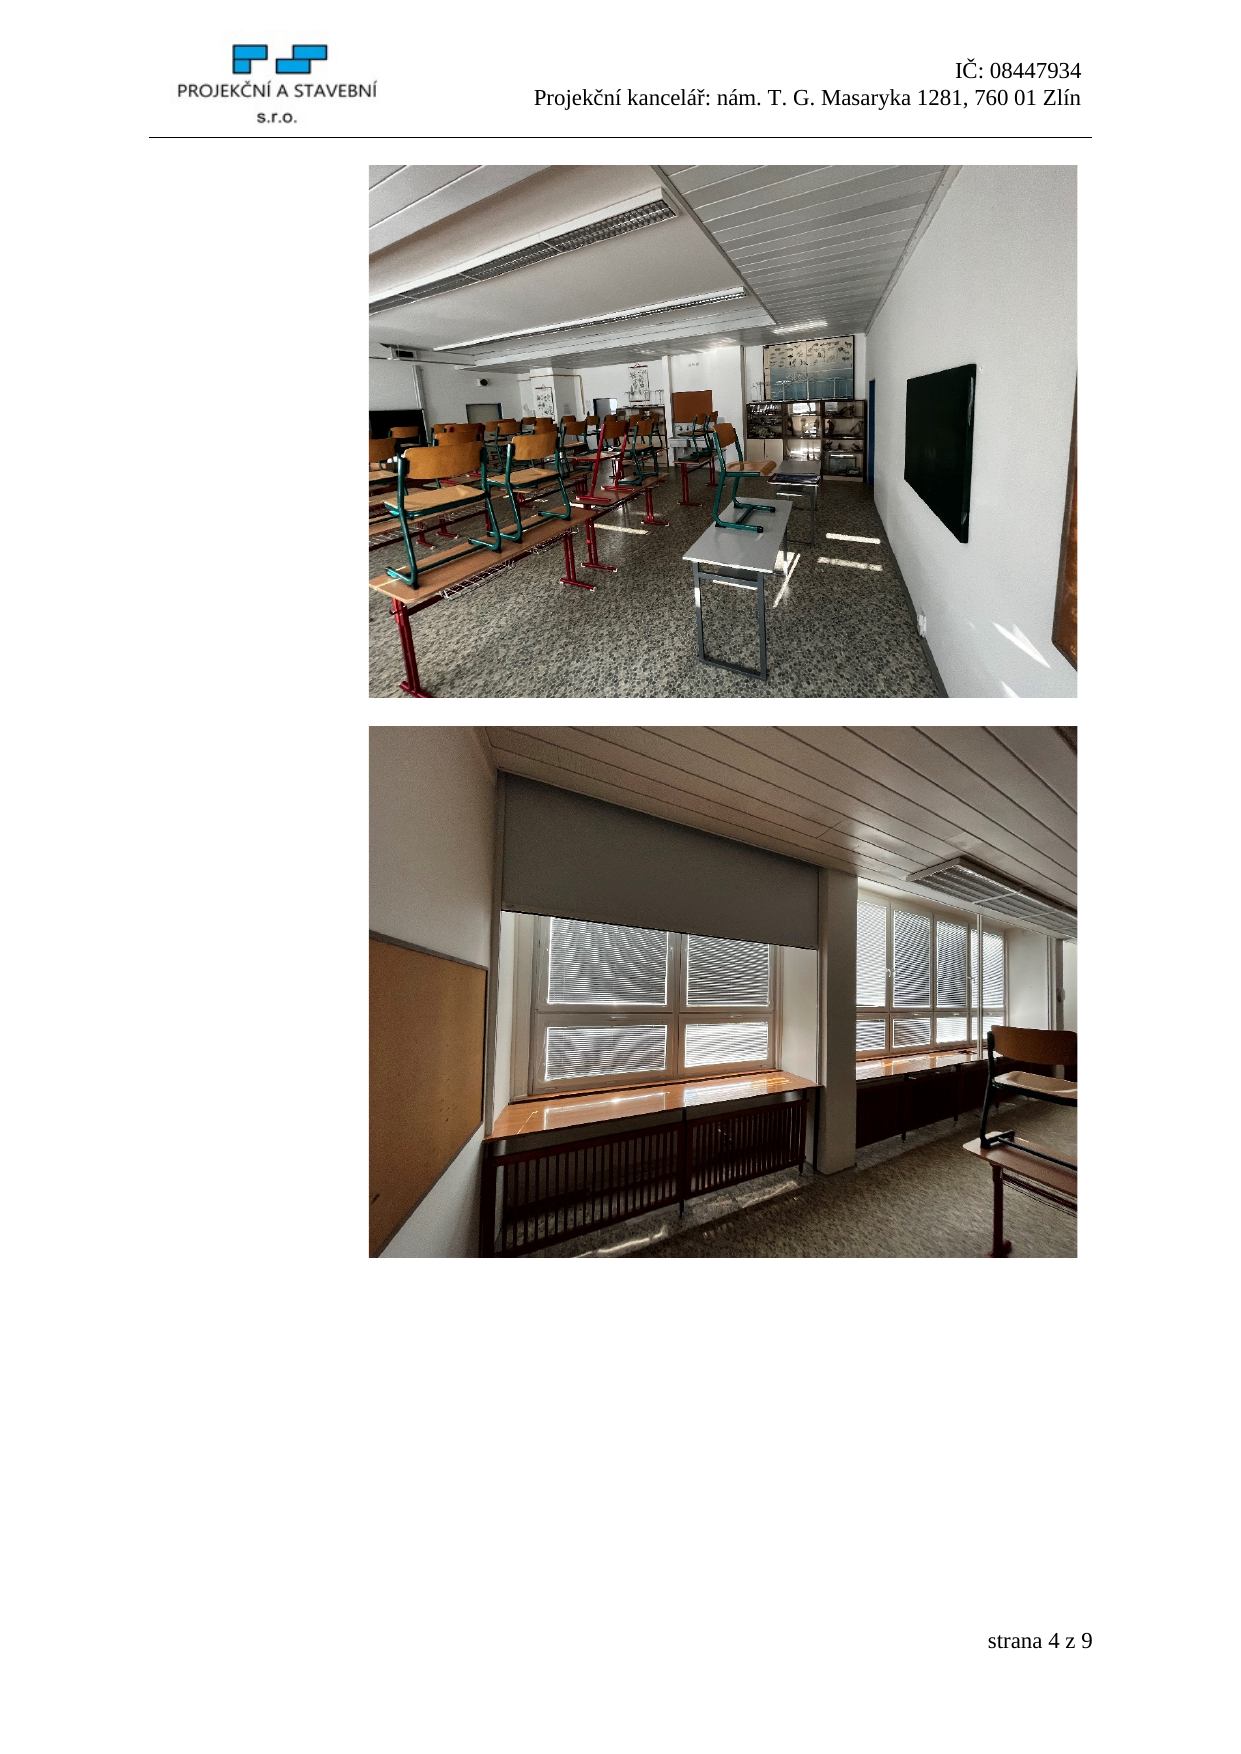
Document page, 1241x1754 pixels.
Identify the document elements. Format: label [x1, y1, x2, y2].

picture [368, 726, 1078, 1258]
picture [368, 165, 1078, 698]
picture [159, 30, 389, 135]
